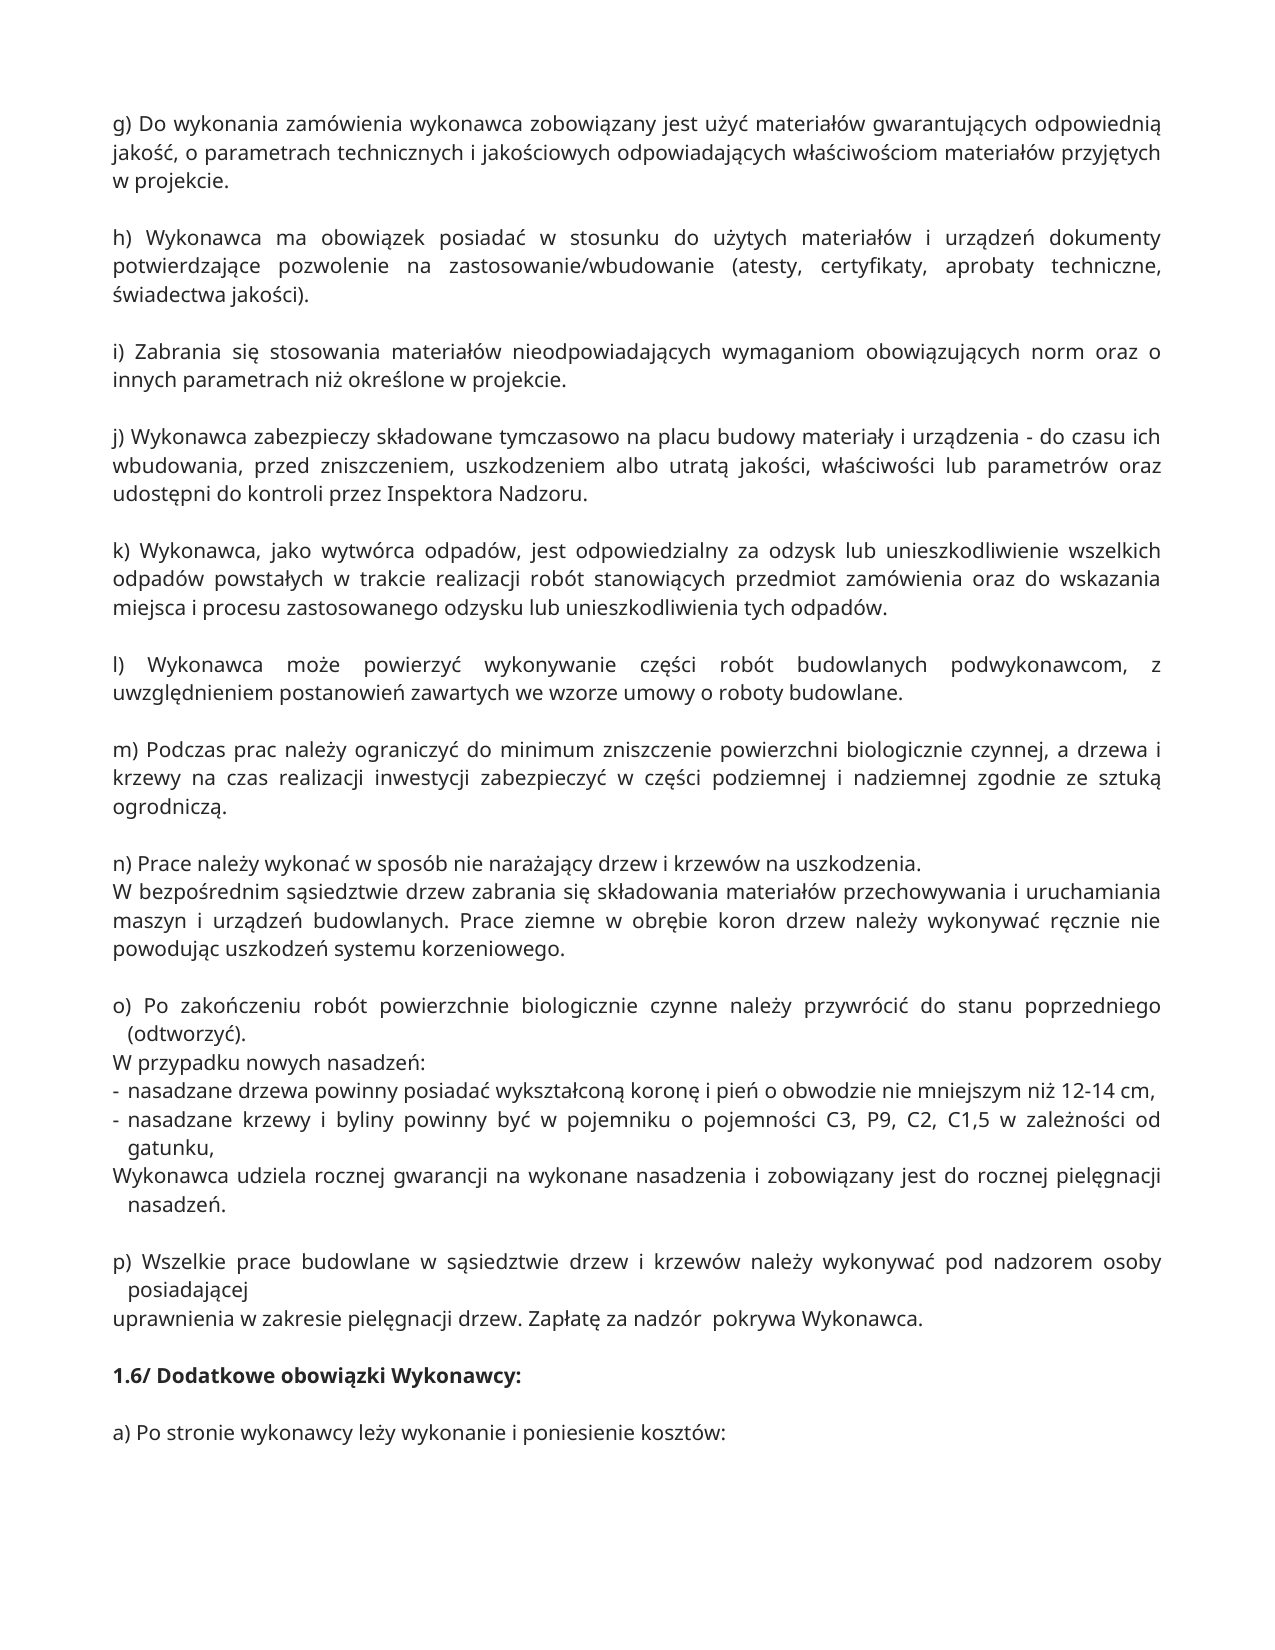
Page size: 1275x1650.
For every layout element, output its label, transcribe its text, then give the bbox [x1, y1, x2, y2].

text j) Wykonawca zabezpieczy składowane tymczasowo na placu budowy materiały i urządzenia - do czasu ich wbudowania, przed zniszczeniem, uszkodzeniem albo utratą jakości, właściwości lub parametrów oraz udostępni do kontroli przez Inspektora Nadzoru. [112, 422, 1162, 508]
text h) Wykonawca ma obowiązek posiadać w stosunku do użytych materiałów i urządzeń dokumenty potwierdzające pozwolenie na zastosowanie/wbudowanie (atesty, certyfikaty, aprobaty techniczne, świadectwa jakości). [112, 223, 1162, 308]
text p) Wszelkie prace budowlane w sąsiedztwie drzew i krzewów należy wykonywać pod nadzorem osoby posiadającej [112, 1247, 1162, 1304]
text n) Prace należy wykonać w sposób nie narażający drzew i krzewów na uszkodzenia. [112, 849, 1162, 877]
text o) Po zakończeniu robót powierzchnie biologicznie czynne należy przywrócić do stanu poprzedniego (odtworzyć). [112, 991, 1162, 1048]
text a) Po stronie wykonawcy leży wykonanie i poniesienie kosztów: [112, 1418, 1162, 1446]
text - nasadzane krzewy i byliny powinny być w pojemniku o pojemności C3, P9, C2, C1,5 w zależności od gatunku, [112, 1105, 1162, 1162]
text Wykonawca udziela rocznej gwarancji na wykonane nasadzenia i zobowiązany jest do rocznej pielęgnacji nasadzeń. [112, 1162, 1162, 1218]
text k) Wykonawca, jako wytwórca odpadów, jest odpowiedzialny za odzysk lub unieszkodliwienie wszelkich odpadów powstałych w trakcie realizacji robót stanowiących przedmiot zamówienia oraz do wskazania miejsca i procesu zastosowanego odzysku lub unieszkodliwienia tych odpadów. [112, 536, 1162, 621]
text W przypadku nowych nasadzeń: [112, 1048, 1162, 1076]
text g) Do wykonania zamówienia wykonawca zobowiązany jest użyć materiałów gwarantujących odpowiednią jakość, o parametrach technicznych i jakościowych odpowiadających właściwościom materiałów przyjętych w projekcie. [112, 109, 1162, 195]
text i) Zabrania się stosowania materiałów nieodpowiadających wymaganiom obowiązujących norm oraz o innych parametrach niż określone w projekcie. [112, 337, 1162, 394]
text W bezpośrednim sąsiedztwie drzew zabrania się składowania materiałów przechowywania i uruchamiania maszyn i urządzeń budowlanych. Prace ziemne w obrębie koron drzew należy wykonywać ręcznie nie powodując uszkodzeń systemu korzeniowego. [112, 877, 1162, 963]
text l) Wykonawca może powierzyć wykonywanie części robót budowlanych podwykonawcom, z uwzględnieniem postanowień zawartych we wzorze umowy o roboty budowlane. [112, 650, 1162, 707]
text 1.6/ Dodatkowe obowiązki Wykonawcy: [112, 1361, 1162, 1389]
text uprawnienia w zakresie pielęgnacji drzew. Zapłatę za nadzór pokrywa Wykonawca. [112, 1304, 1162, 1332]
text m) Podczas prac należy ograniczyć do minimum zniszczenie powierzchni biologicznie czynnej, a drzewa i krzewy na czas realizacji inwestycji zabezpieczyć w części podziemnej i nadziemnej zgodnie ze sztuką ogrodniczą. [112, 735, 1162, 820]
text - nasadzane drzewa powinny posiadać wykształconą koronę i pień o obwodzie nie mniejszym niż 12-14 cm, [112, 1076, 1162, 1105]
